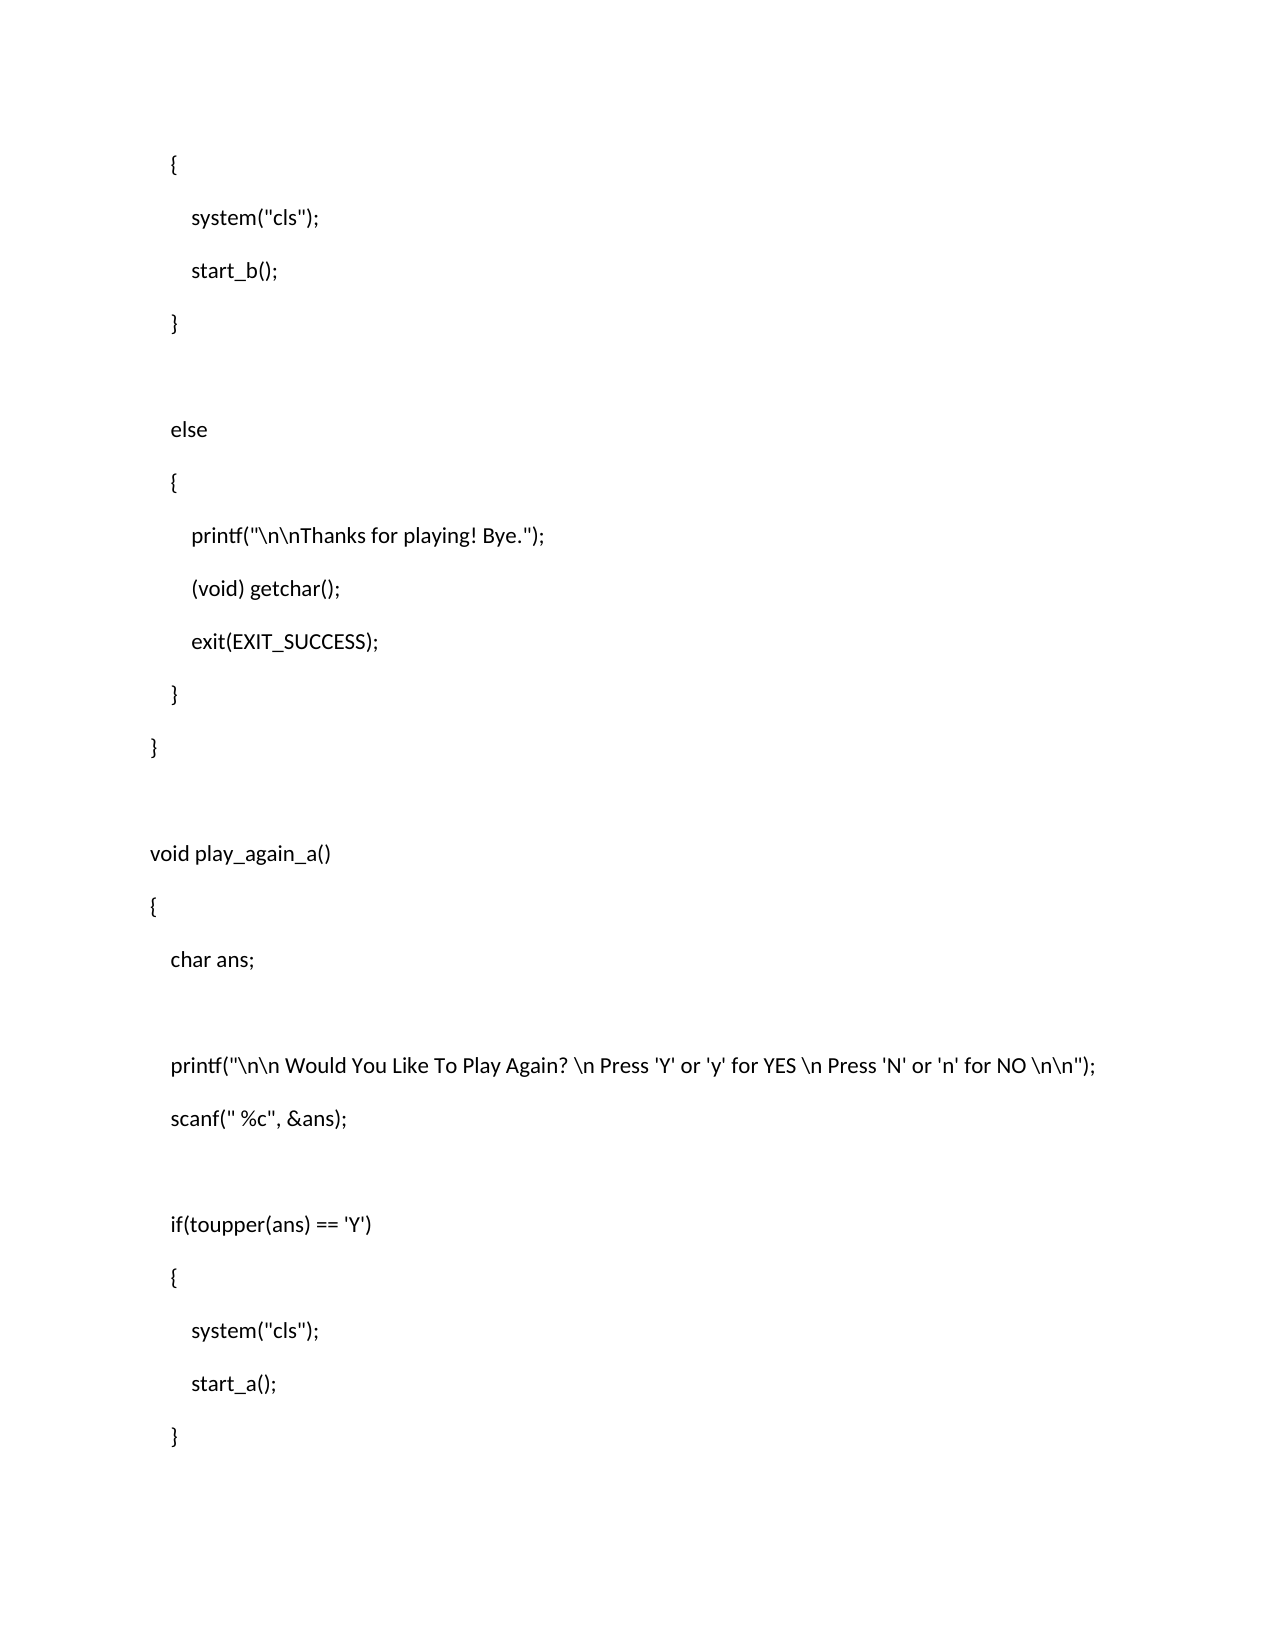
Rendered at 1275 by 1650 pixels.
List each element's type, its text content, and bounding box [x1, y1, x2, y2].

text else [150, 415, 1125, 443]
text } [150, 680, 1125, 708]
text system("cls"); [150, 203, 1125, 231]
text exit(EXIT_SUCCESS); [150, 627, 1125, 655]
text void play_again_a() [150, 839, 1125, 867]
text start_a(); [150, 1369, 1125, 1397]
text system("cls"); [150, 1316, 1125, 1344]
text printf("\n\n Would You Like To Play Again? \n Press 'Y' or 'y' for YES \n Press 'N' or 'n' for NO \n\n"); [150, 1051, 1125, 1079]
text { [150, 1263, 1125, 1291]
text } [150, 1422, 1125, 1451]
text { [150, 468, 1125, 496]
text (void) getchar(); [150, 574, 1125, 602]
text scanf(" %c", &ans); [150, 1104, 1125, 1132]
text { [150, 150, 1125, 178]
text if(toupper(ans) == 'Y') [150, 1210, 1125, 1238]
text printf("\n\nThanks for playing! Bye."); [150, 521, 1125, 549]
text { [150, 892, 1125, 920]
text char ans; [150, 945, 1125, 973]
text } [150, 733, 1125, 761]
text start_b(); [150, 256, 1125, 284]
text } [150, 309, 1125, 337]
